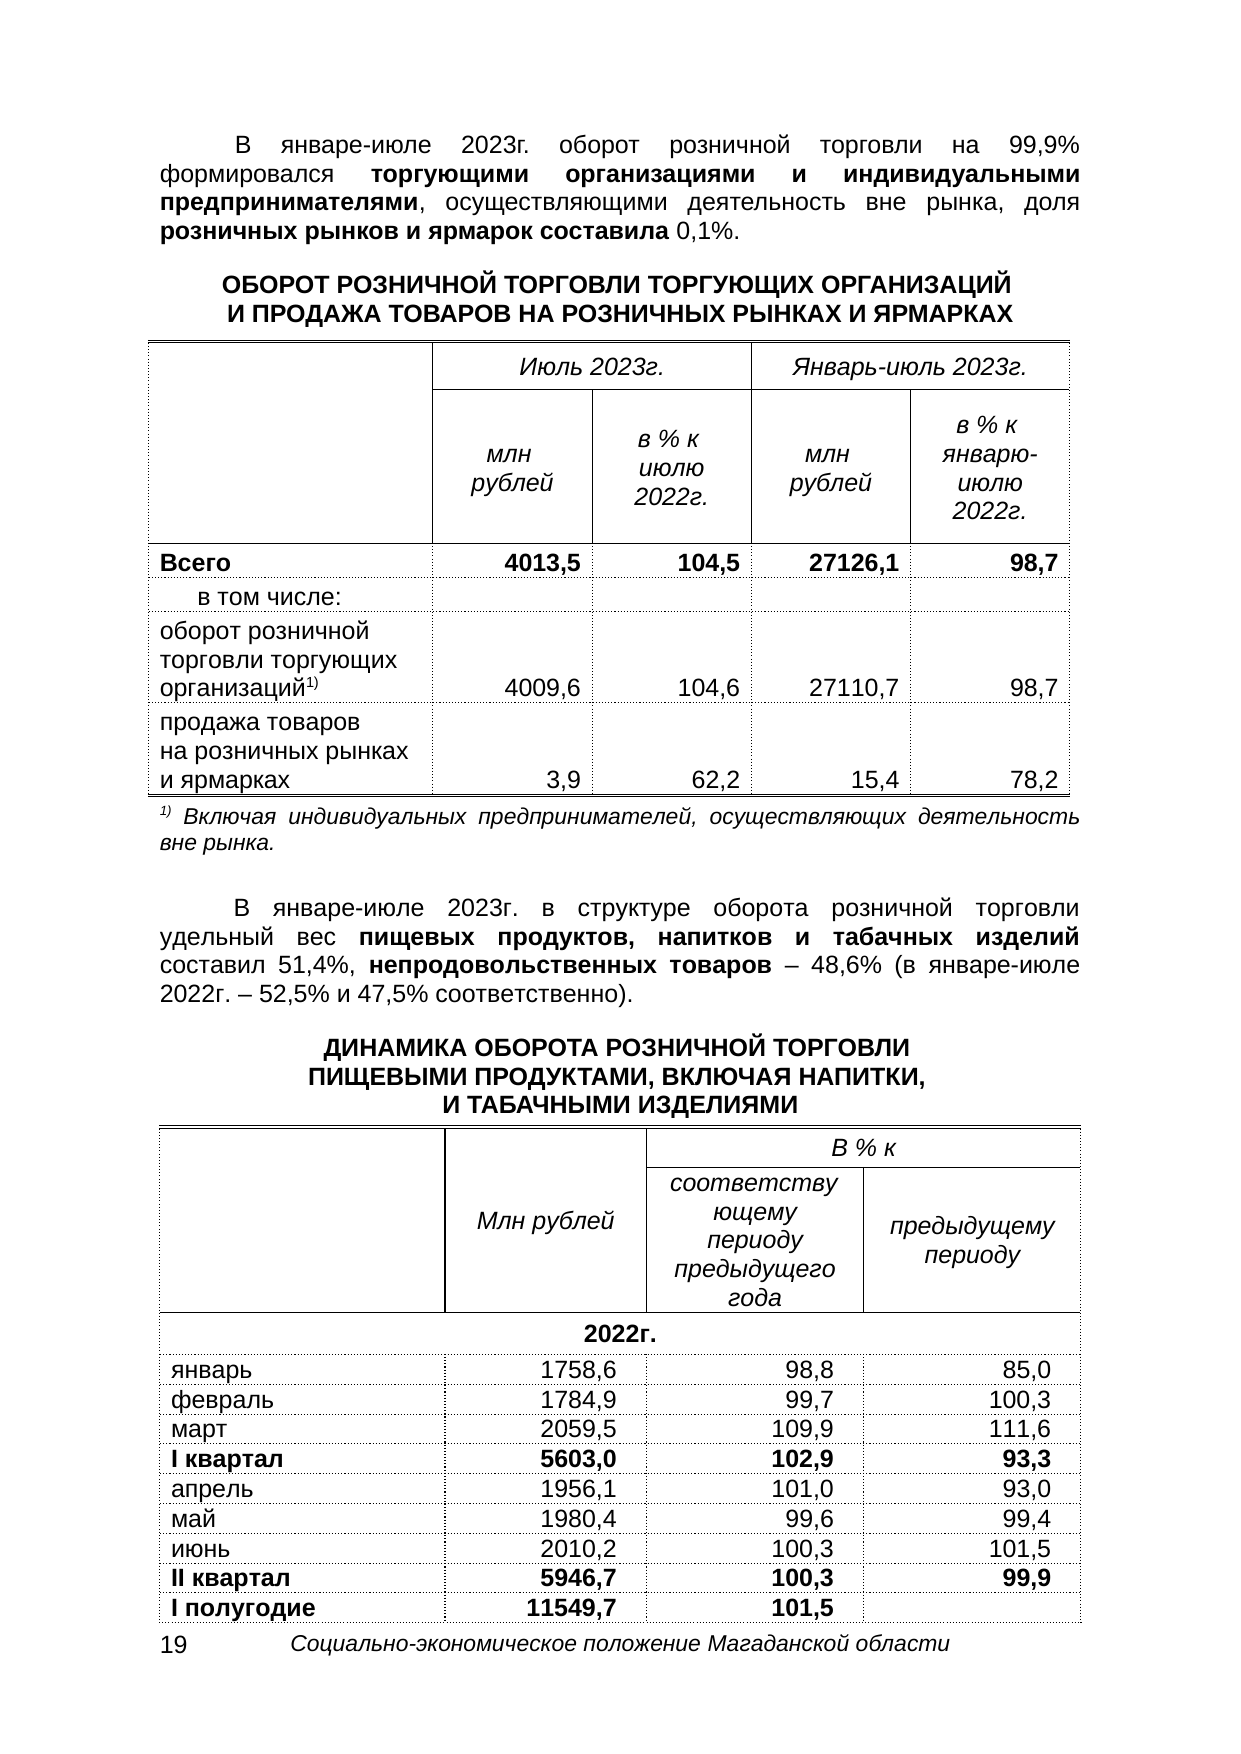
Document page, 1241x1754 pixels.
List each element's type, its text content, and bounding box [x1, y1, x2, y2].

table_cell [433, 577, 592, 611]
table_cell [751, 577, 910, 611]
table_cell 100,3 [864, 1384, 1081, 1413]
table_cell Всего [148, 544, 433, 577]
text В январе-июле 2023г. оборот розничной торговли на 99,9% формировался торгующими организациями и индивидуальными предпринимателями, осуществляющими деятельность вне рынка, доля розничных рынков и ярмарок составила 0,1%. [159, 130, 1081, 245]
table_cell 4009,6 [433, 611, 592, 702]
table_header Млн рублей [446, 1129, 646, 1312]
table_cell 101,0 [646, 1473, 863, 1503]
table_cell 101,5 [864, 1533, 1081, 1562]
table_cell [592, 577, 751, 611]
table_cell 1956,1 [445, 1473, 646, 1503]
table_cell 99,4 [864, 1503, 1081, 1533]
table_cell соответствующему периоду предыдущего года [647, 1168, 863, 1312]
table_cell 2059,5 [445, 1414, 646, 1443]
table_cell 85,0 [864, 1354, 1081, 1384]
table_cell 100,3 [646, 1563, 863, 1592]
table_cell апрель [160, 1473, 445, 1503]
table_cell июнь [160, 1533, 445, 1562]
table_cell 15,4 [751, 702, 910, 794]
table_cell II квартал [160, 1563, 445, 1592]
table_cell 1784,9 [445, 1384, 646, 1413]
table_cell 98,7 [910, 544, 1069, 577]
table_cell в % к январю- июлю 2022г. [911, 390, 1069, 543]
table_header [160, 1129, 444, 1312]
table_cell 93,3 [864, 1443, 1081, 1473]
table_cell в том числе: [148, 577, 433, 611]
table_cell млн рублей [433, 390, 592, 543]
table_cell 5603,0 [445, 1443, 646, 1473]
table_cell [864, 1592, 1081, 1622]
table_cell 98,8 [646, 1354, 863, 1384]
table_cell 11549,7 [445, 1592, 646, 1622]
table_cell I полугодие [160, 1592, 445, 1622]
text ОБОРОТ РОЗНИЧНОЙ ТОРГОВЛИ ТОРГУЮЩИХ ОРГАНИЗАЦИЙ И ПРОДАЖА ТОВАРОВ НА РОЗНИЧНЫХ РЫНКАХ И ЯРМАРКАХ [159, 270, 1081, 327]
table_cell продажа товаров на розничных рынках и ярмарках [148, 702, 433, 794]
table_cell 27110,7 [751, 611, 910, 702]
table_cell 104,6 [592, 611, 751, 702]
table_cell 100,3 [646, 1533, 863, 1562]
table_cell 78,2 [910, 702, 1069, 794]
table_cell 99,7 [646, 1384, 863, 1413]
table_cell 3,9 [433, 702, 592, 794]
table_cell в % к июлю 2022г. [593, 390, 751, 543]
table_cell 5946,7 [445, 1563, 646, 1592]
table_cell I квартал [160, 1443, 445, 1473]
table_cell 102,9 [646, 1443, 863, 1473]
table_cell 27126,1 [751, 544, 910, 577]
table_cell февраль [160, 1384, 445, 1413]
table_cell предыдущему периоду [864, 1167, 1081, 1312]
table_cell 111,6 [864, 1414, 1081, 1443]
table_cell 101,5 [646, 1592, 863, 1622]
text В январе-июле 2023г. в структуре оборота розничной торговли удельный вес пищевых продуктов, напитков и табачных изделий составил 51,4%, непродовольственных товаров – 48,6% (в январе-июле 2022г. – 52,5% и 47,5% соответственно). [159, 893, 1081, 1008]
table_cell май [160, 1503, 445, 1533]
table_cell 4013,5 [433, 544, 592, 577]
table_cell 99,9 [864, 1563, 1081, 1592]
table_header В % к [647, 1129, 1081, 1167]
table_cell млн рублей [752, 390, 910, 543]
table_cell 104,5 [592, 544, 751, 577]
table_header [148, 343, 432, 543]
table_cell 2010,2 [445, 1533, 646, 1562]
text ДИНАМИКА ОБОРОТА РОЗНИЧНОЙ ТОРГОВЛИ ПИЩЕВЫМИ ПРОДУКТАМИ, ВКЛЮЧАЯ НАПИТКИ, И ТАБАЧНЫМИ ИЗДЕЛИЯМИ [159, 1033, 1081, 1119]
table_header Январь-июль 2023г. [752, 343, 1069, 389]
table_cell [910, 577, 1069, 611]
table_cell 93,0 [864, 1473, 1081, 1503]
text 1) Включая индивидуальных предпринимателей, осуществляющих деятельность вне рынка. [159, 803, 1081, 856]
table_cell 109,9 [646, 1414, 863, 1443]
table_cell 2022г. [160, 1313, 1081, 1354]
table_cell оборот розничной торговли торгующих организаций1) [148, 611, 433, 702]
table_cell март [160, 1414, 445, 1443]
table_cell 99,6 [646, 1503, 863, 1533]
table_cell 1980,4 [445, 1503, 646, 1533]
table_cell 98,7 [910, 611, 1069, 702]
table_cell январь [160, 1354, 445, 1384]
table_cell 62,2 [592, 702, 751, 794]
table_cell 1758,6 [445, 1354, 646, 1384]
table_header Июль 2023г. [433, 343, 751, 389]
